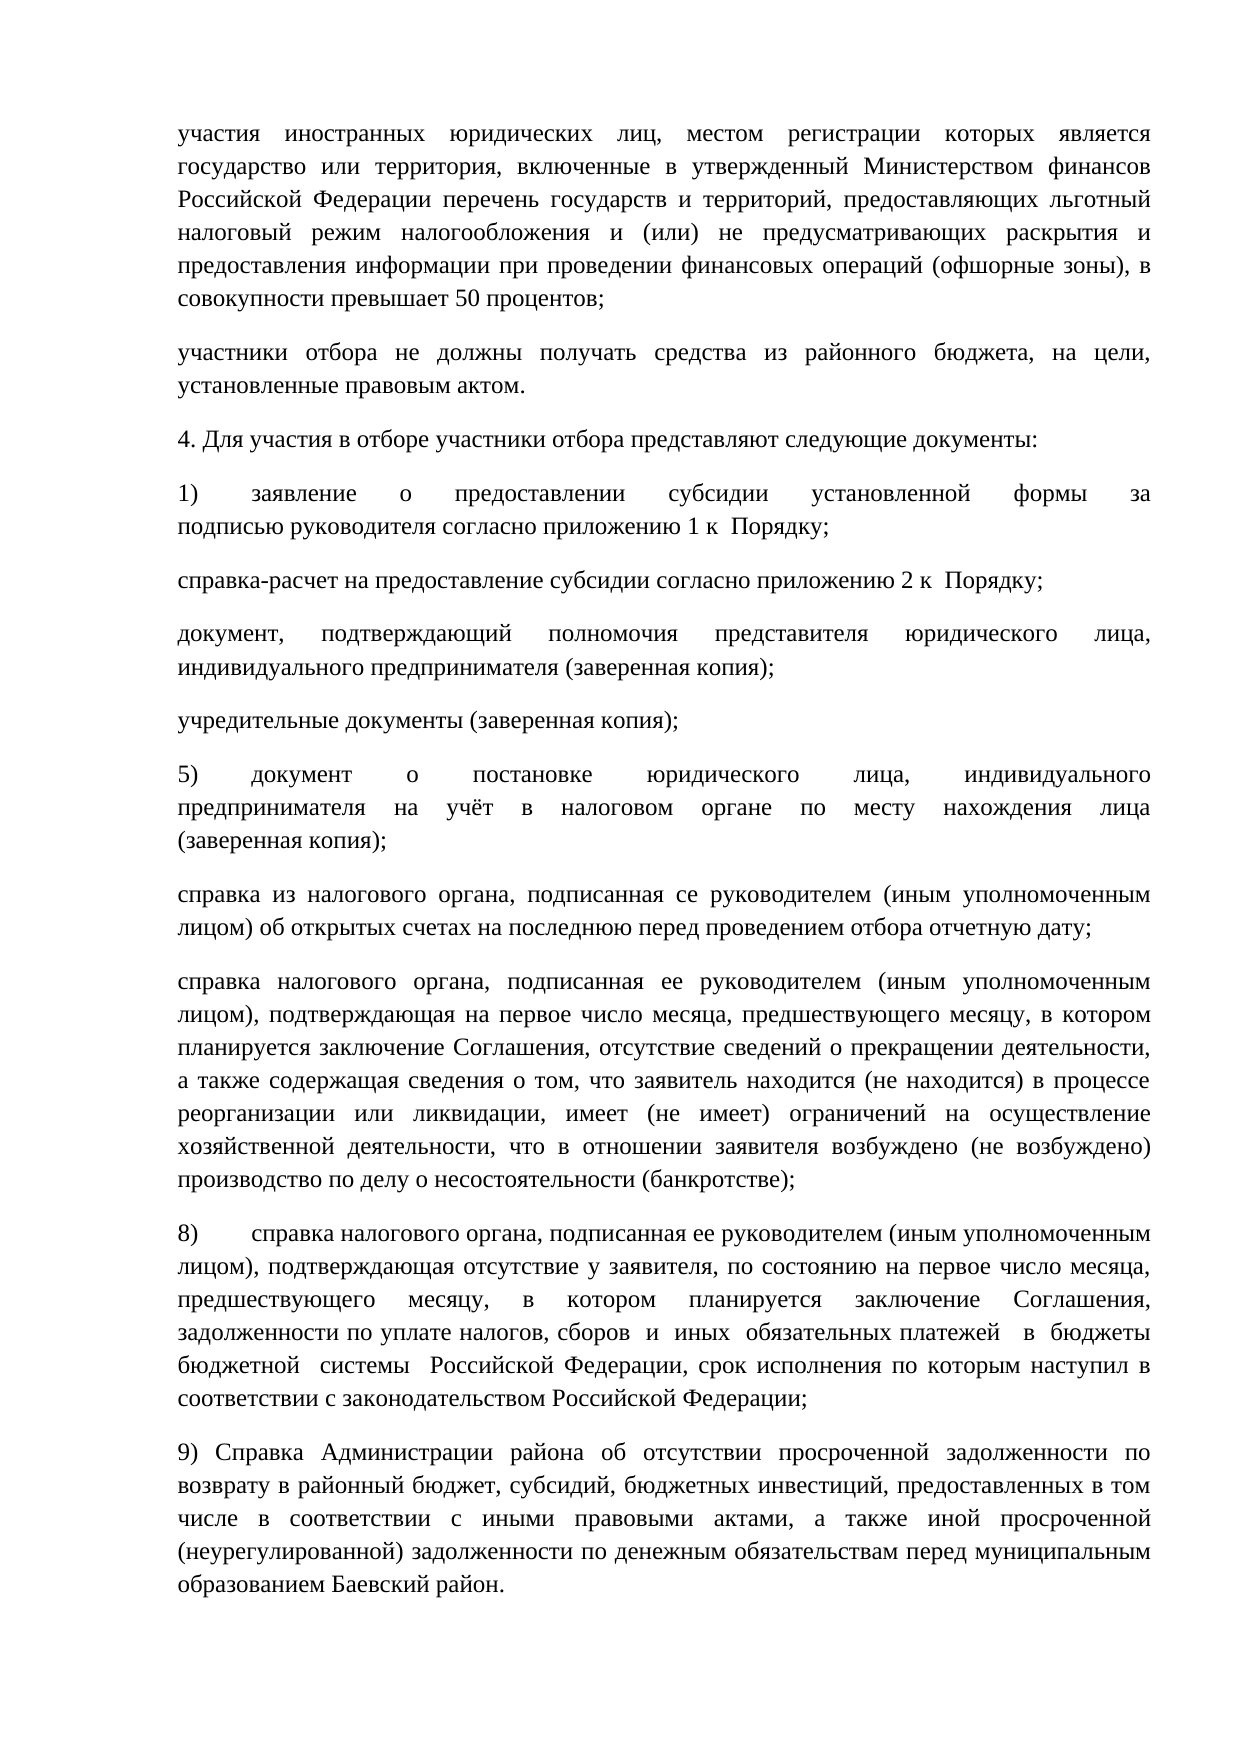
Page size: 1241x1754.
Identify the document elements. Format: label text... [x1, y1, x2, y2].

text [177, 118, 1152, 312]
text учредительные документы (заверенная копия); [177, 705, 1152, 734]
text 8) справка налогового органа, подписанная ее руководителем (иным уполномоченным лицом), подтверждающая отсутствие у заявителя, по состоянию на первое число месяца, предшествующего месяцу, в котором планируется заключение Соглашения, задолженности по уплате налогов, сборов и иных обязательных платежей в бюджеты бюджетной системы Российской Федерации, срок исполнения по которым наступил в соответствии с законодательством Российской Федерации; [177, 1218, 1152, 1412]
text документ, подтверждающий полномочия представителя юридического лица, индивидуального предпринимателя (заверенная копия); [177, 618, 1152, 680]
text справка-расчет на предоставление субсидии согласно приложению 2 к Порядку; [177, 565, 1152, 593]
text 1) заявление о предоставлении субсидии установленной формы за подписью руководителя согласно приложению 1 к Порядку; [177, 478, 1152, 539]
text 4. Для участия в отборе участники отбора представляют следующие документы: [177, 424, 1152, 453]
text справка налогового органа, подписанная ее руководителем (иным уполномоченным лицом), подтверждающая на первое число месяца, предшествующего месяцу, в котором планируется заключение Соглашения, отсутствие сведений о прекращении деятельности, а также содержащая сведения о том, что заявитель находится (не находится) в процессе реорганизации или ликвидации, имеет (не имеет) ограничений на осуществление хозяйственной деятельности, что в отношении заявителя возбуждено (не возбуждено) производство по делу о несостоятельности (банкротстве); [177, 966, 1152, 1193]
text 9) Справка Администрации района об отсутствии просроченной задолженности по возврату в районный бюджет, субсидий, бюджетных инвестиций, предоставленных в том числе в соответствии с иными правовыми актами, а также иной просроченной (неурегулированной) задолженности по денежным обязательствам перед муниципальным образованием Баевский район. [177, 1437, 1152, 1598]
text 5) документ о постановке юридического лица, индивидуального предпринимателя на учёт в налоговом органе по месту нахождения лица (заверенная копия); [177, 759, 1152, 854]
text участники отбора не должны получать средства из районного бюджета, на цели, установленные правовым актом. [177, 337, 1152, 399]
text справка из налогового органа, подписанная се руководителем (иным уполномоченным лицом) об открытых счетах на последнюю перед проведением отбора отчетную дату; [177, 879, 1152, 941]
